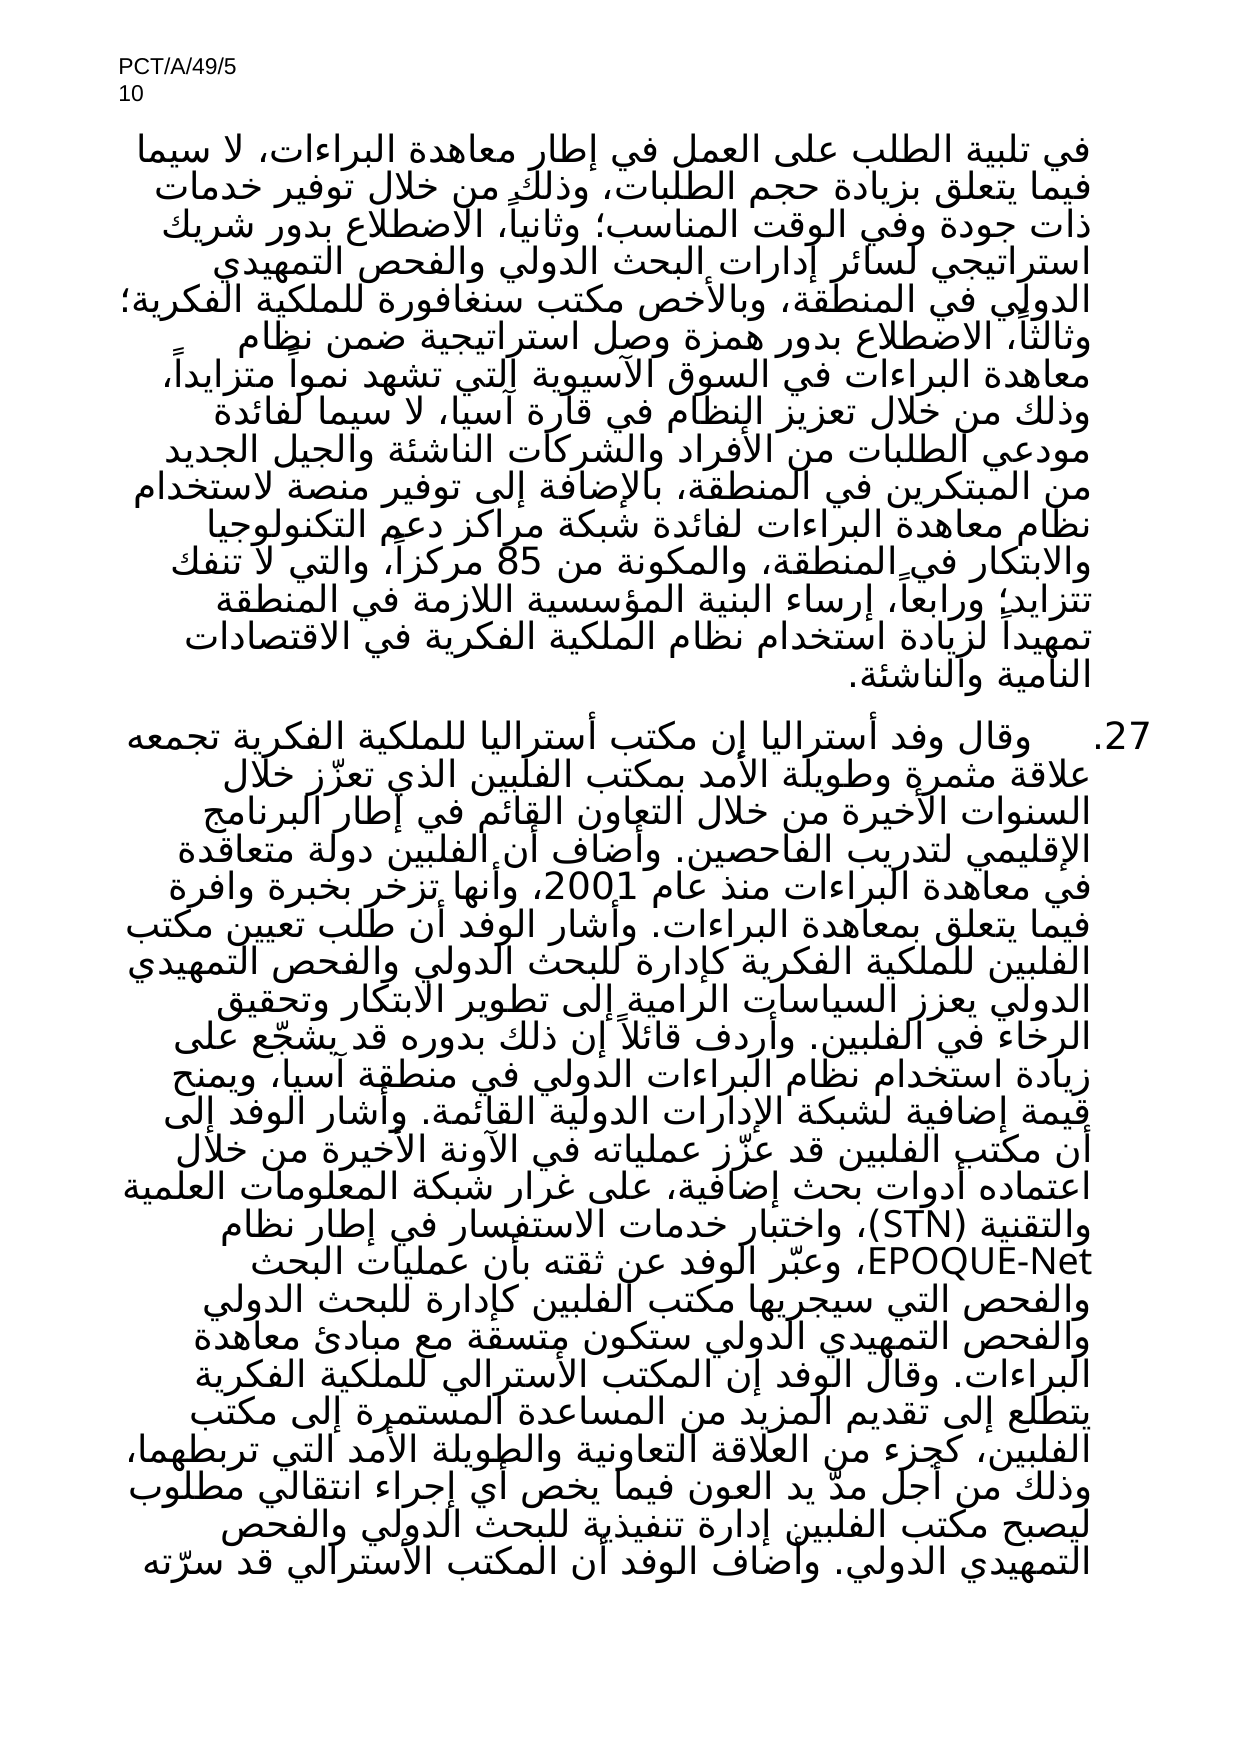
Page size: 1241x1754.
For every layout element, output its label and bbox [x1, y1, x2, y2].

text [118, 720, 1092, 1582]
text [118, 132, 1092, 695]
